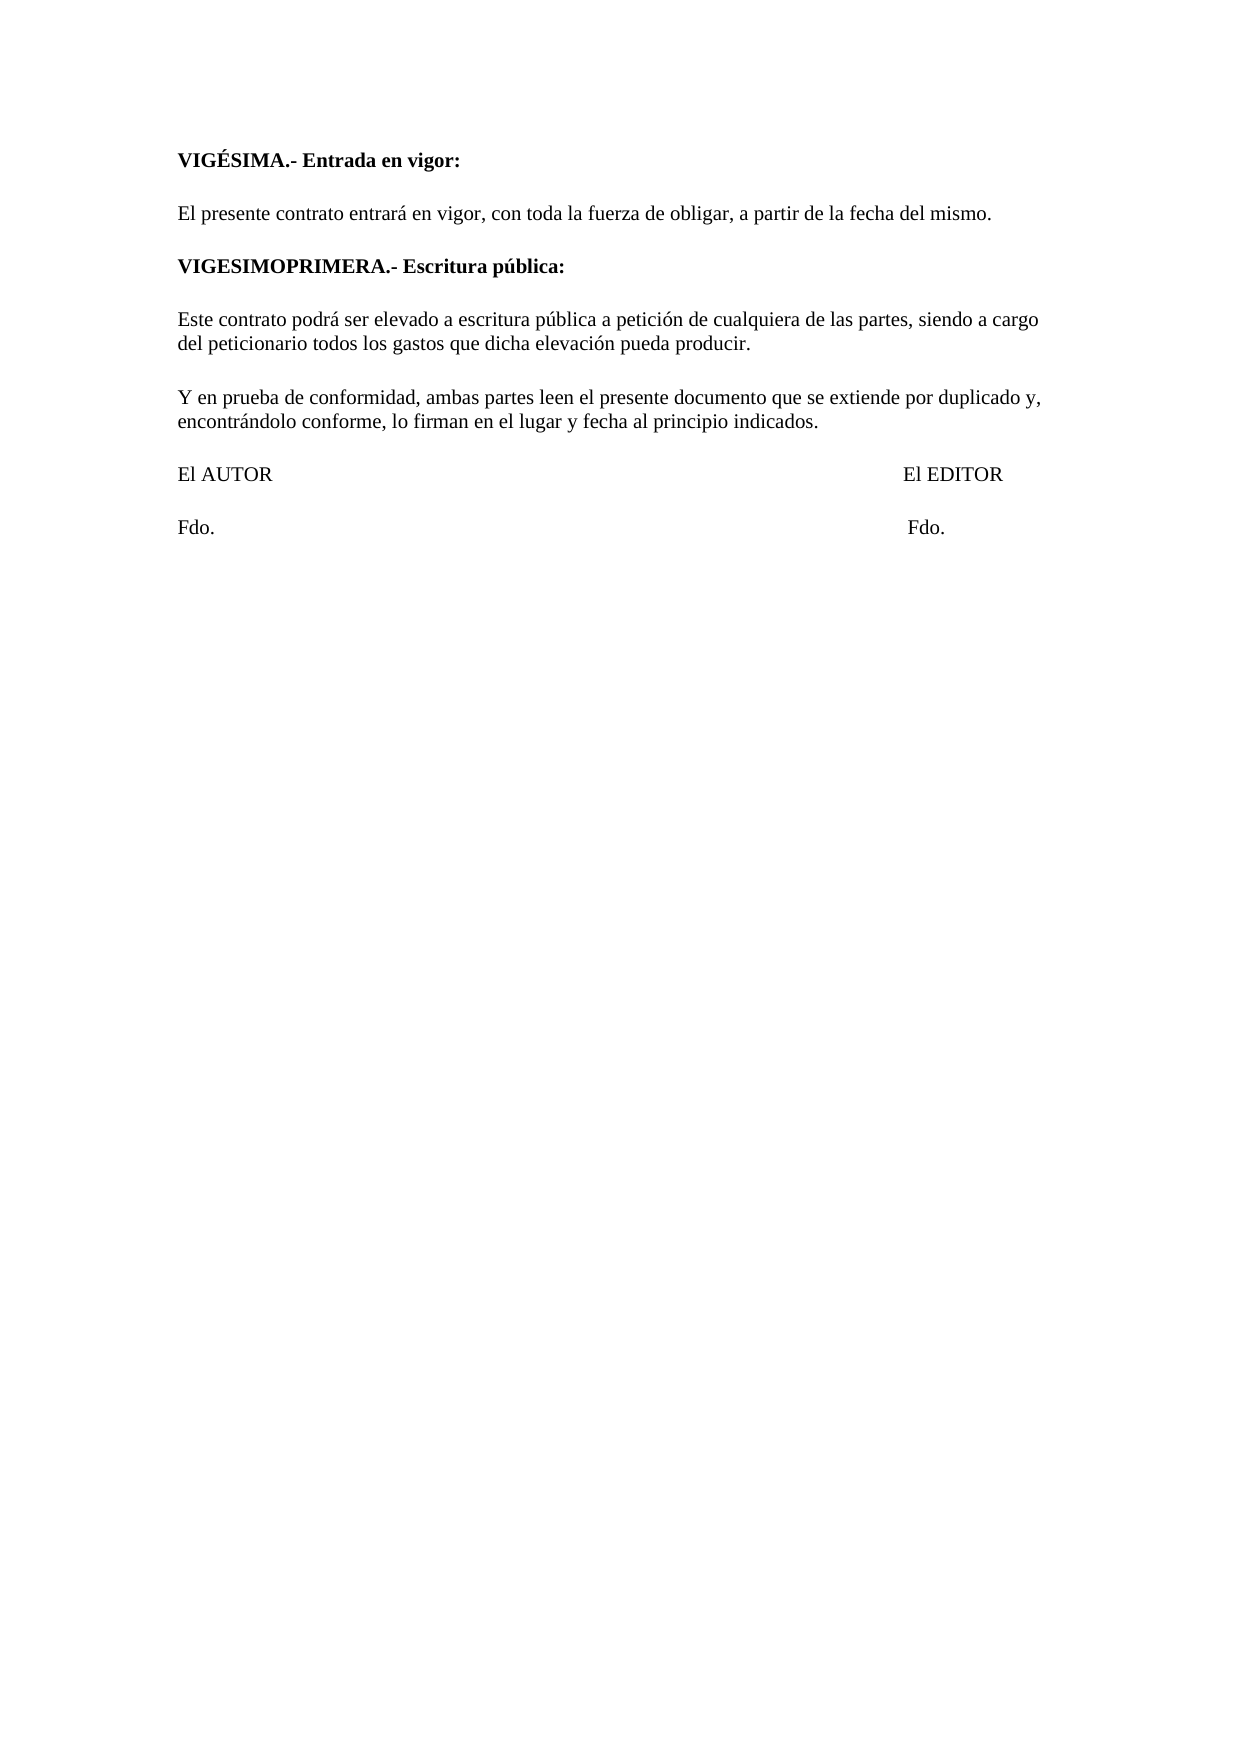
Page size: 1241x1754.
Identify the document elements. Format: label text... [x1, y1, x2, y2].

text Y en prueba de conformidad, ambas partes leen el presente documento que se extiende por duplicado y, encontrándolo conforme, lo firman en el lugar y fecha al principio indicados. [177, 384, 1063, 433]
text El presente contrato entrará en vigor, con toda la fuerza de obligar, a partir de la fecha del mismo. [177, 201, 1063, 225]
text Fdo. Fdo. [177, 515, 1063, 539]
text Este contrato podrá ser elevado a escritura pública a petición de cualquiera de las partes, siendo a cargo del peticionario todos los gastos que dicha elevación pueda producir. [177, 307, 1063, 355]
text VIGÉSIMA.- Entrada en vigor: [177, 148, 1063, 172]
text El AUTOR El EDITOR [177, 462, 1063, 486]
text VIGESIMOPRIMERA.- Escritura pública: [177, 254, 1063, 278]
